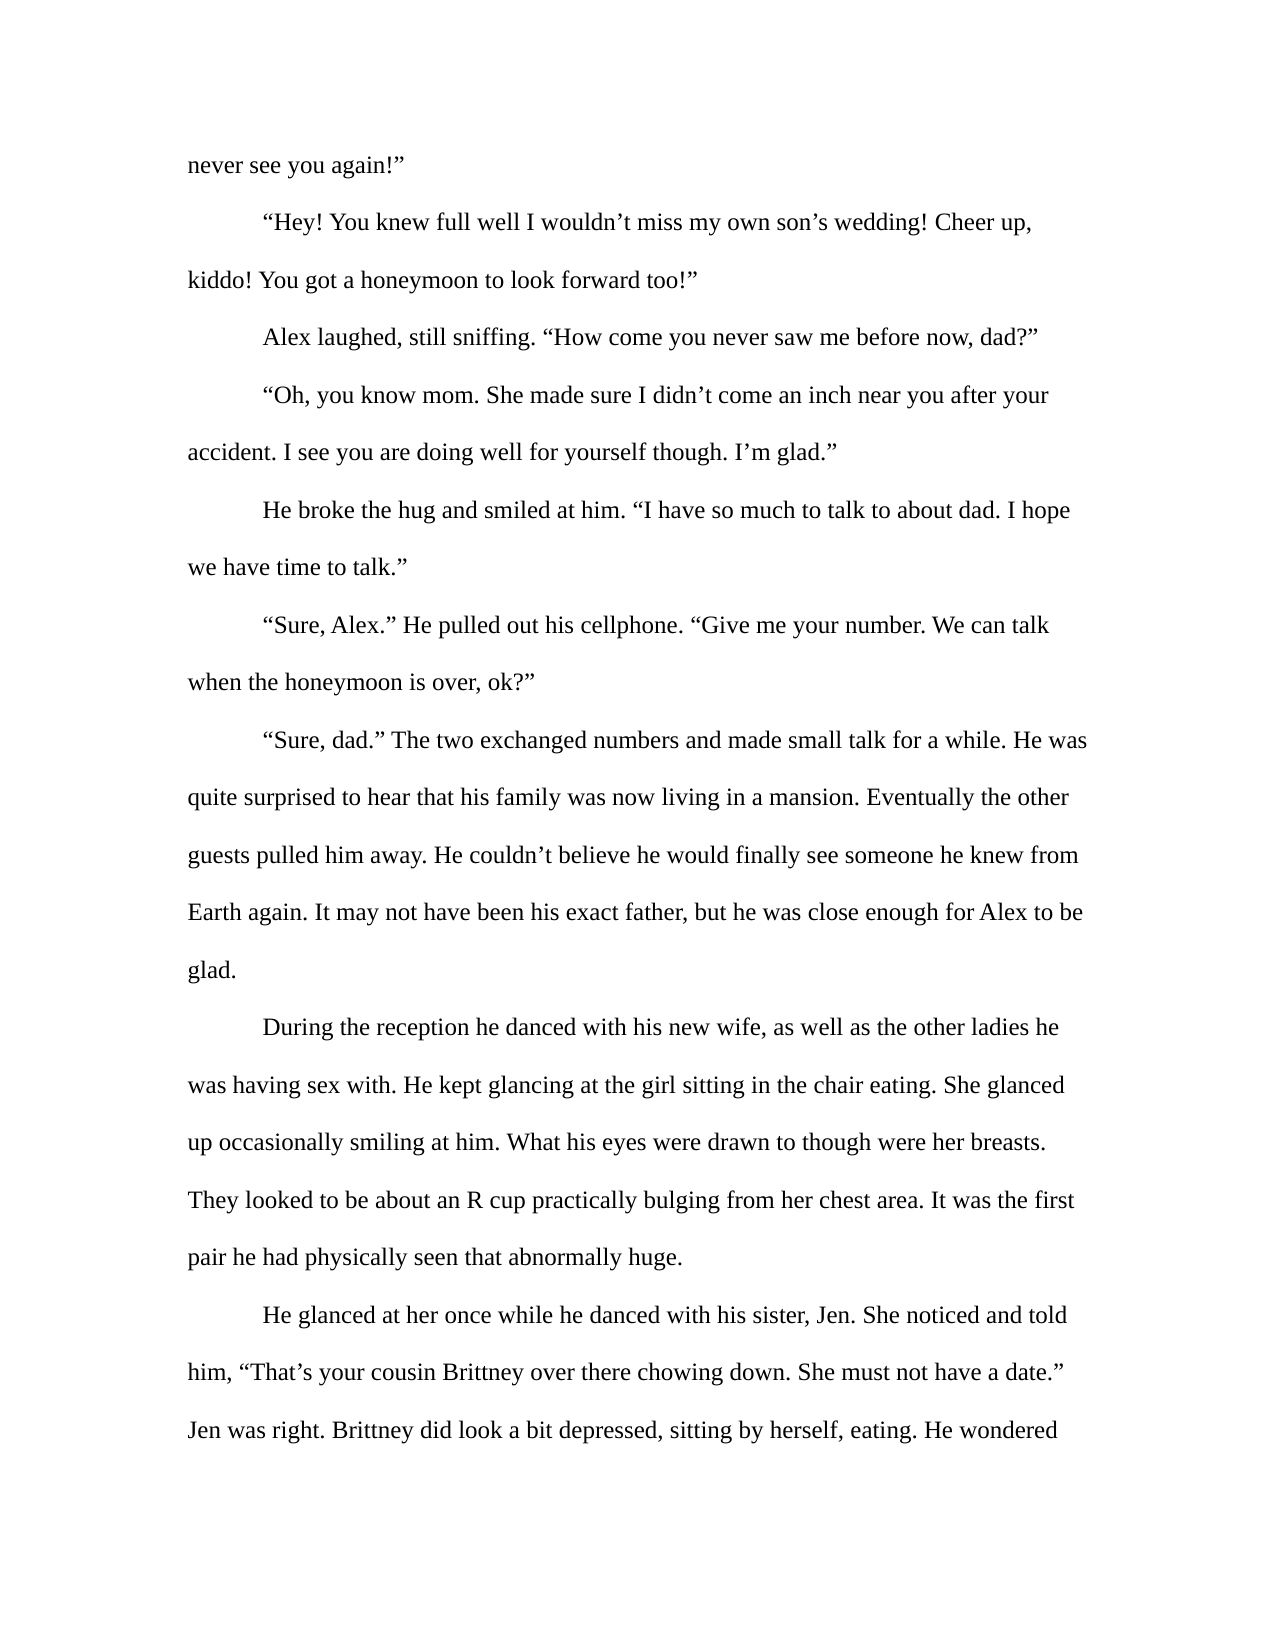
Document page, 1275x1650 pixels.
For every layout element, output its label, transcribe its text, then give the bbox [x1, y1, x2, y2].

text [187, 1300, 1087, 1444]
text He broke the hug and smiled at him. “I have so much to talk to about dad. I hope we have time to talk.” [187, 495, 1087, 581]
text “Sure, Alex.” He pulled out his cellphone. “Give me your number. We can talk when the honeymoon is over, ok?” [187, 610, 1087, 696]
text “Hey! You knew full well I wouldn’t miss my own son’s wedding! Cheer up, kiddo! You got a honeymoon to look forward too!” [187, 207, 1087, 294]
text Alex laughed, still sniffing. “How come you never saw me before now, dad?” [187, 322, 1087, 351]
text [187, 150, 1087, 179]
text “Oh, you know mom. She made sure I didn’t come an inch near you after your accident. I see you are doing well for yourself though. I’m glad.” [187, 380, 1087, 466]
text During the reception he danced with his new wife, as well as the other ladies he was having sex with. He kept glancing at the girl sitting in the chair eating. She glanced up occasionally smiling at him. What his eyes were drawn to though were her breasts. They looked to be about an R cup practically bulging from her chest area. It was the first pair he had physically seen that abnormally huge. [187, 1012, 1087, 1271]
text “Sure, dad.” The two exchanged numbers and made small talk for a while. He was quite surprised to hear that his family was now living in a mansion. Eventually the other guests pulled him away. He couldn’t believe he would finally see someone he knew from Earth again. It may not have been his exact father, but he was close enough for Alex to be glad. [187, 725, 1087, 984]
